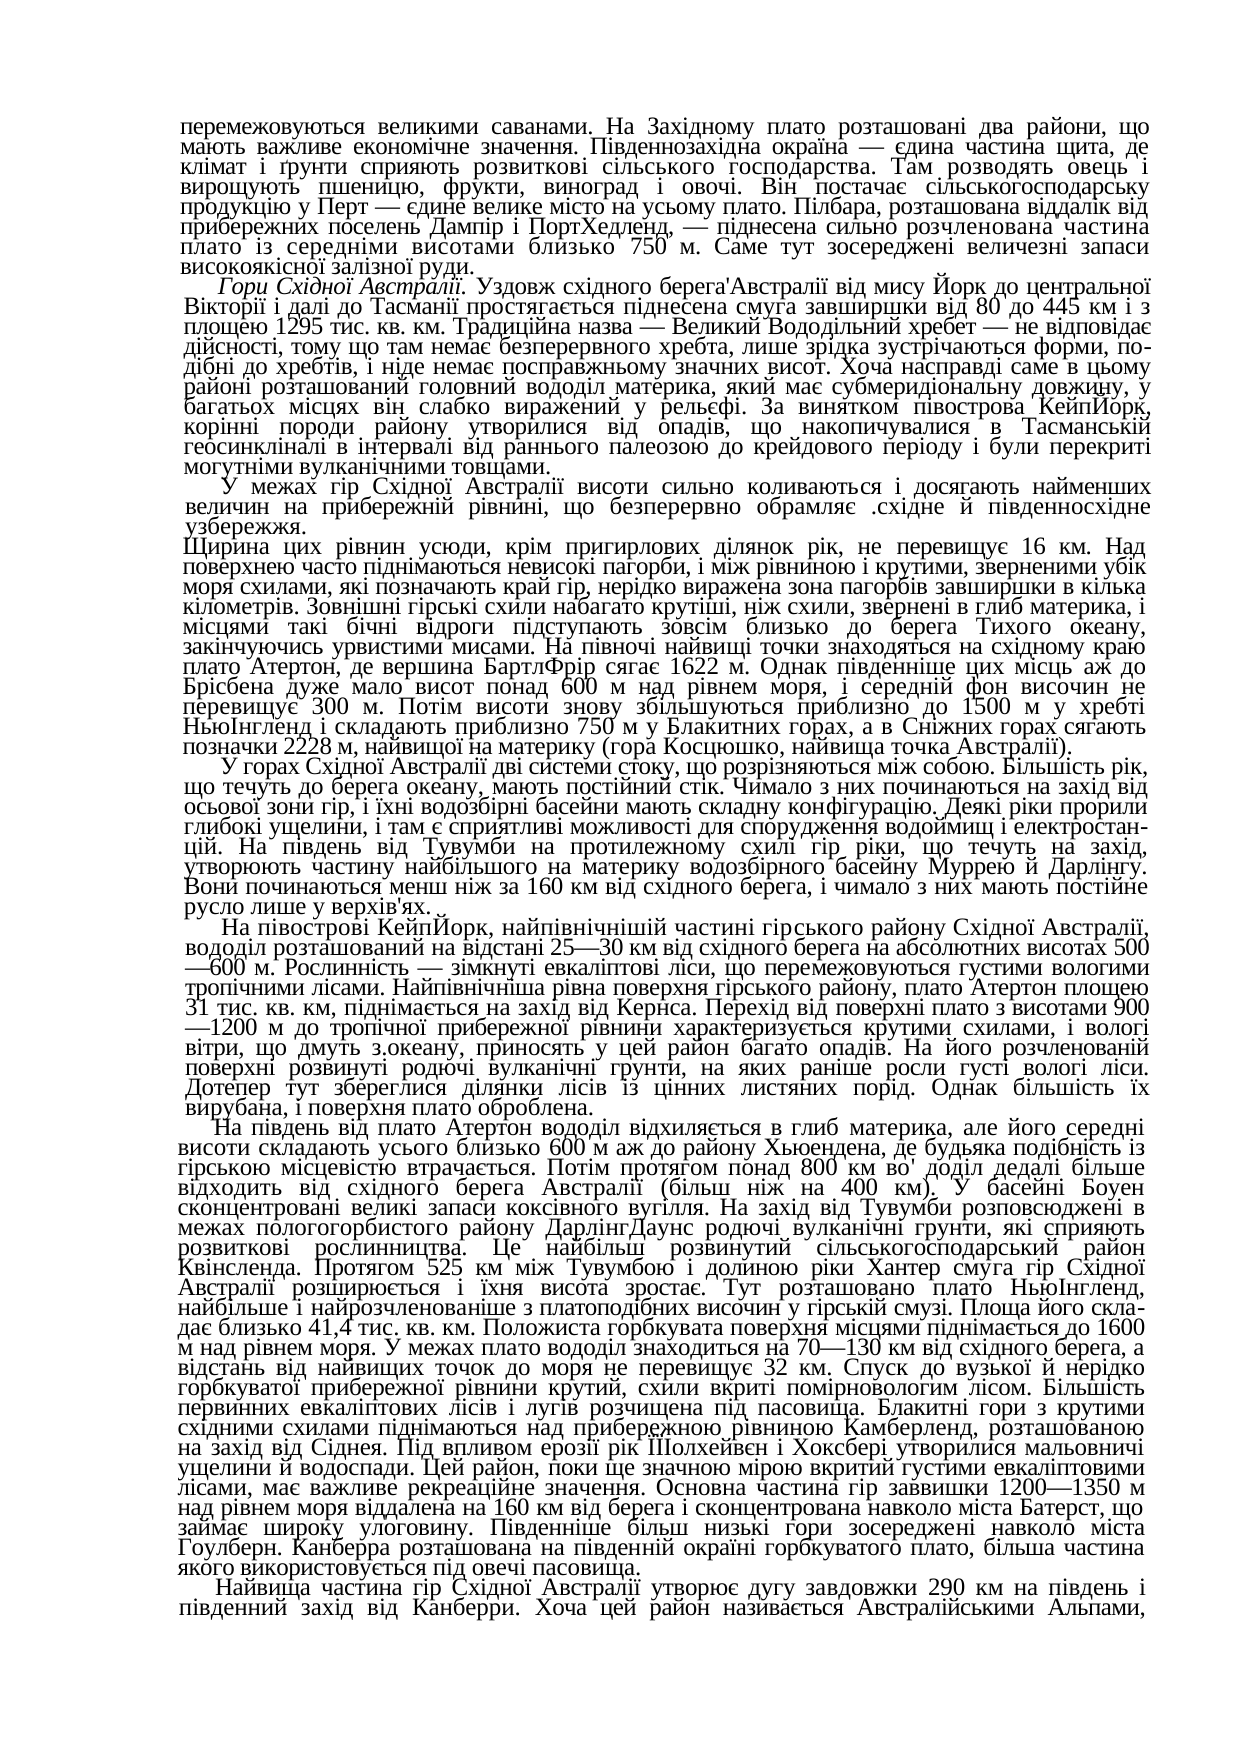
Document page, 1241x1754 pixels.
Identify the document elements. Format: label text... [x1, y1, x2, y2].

text На півострові КейпЙорк, найпівнічнішій частині гірського району Східної Австралії, вододіл розташований на відстані 25—30 км від східного берега на абсолютних висотах 500—600 м. Рослинність — зімкнуті евкаліптові ліси, що перемежовуються густими вологими тропічними лісами. Найпівнічніша рівна поверхня гірського району, плато Атертон площею 31 тис. кв. км, піднімається на захід від Кернса. Перехід від поверхні плато з висотами 900—1200 м до тропічної прибережної рівнини характеризується крутими схилами, і вологі вітри, що дмуть з.океану, приносять у цей район багато опадів. На його розчленованій поверхні розвинуті родючі вулканічні грунти, на яких раніше росли густі вологі ліси. Дотепер тут збереглися ділянки лісів із цінних листяних порід. Однак більшість їх вирубана, і поверхня плато оброблена. [185, 919, 1150, 1119]
text На південь від плато Атертон вододіл відхиляється в глиб материка, але його середні висоти складають усього близько 600 м аж до району Хьюендена, де будьяка подібність із гірською місцевістю втрачається. Потім протягом понад 800 км во' доділ дедалі більше відходить від східного берега Австралії (більш ніж на 400 км). У басейні Боуен сконцентровані великі запаси коксівного вугілля. На захід від Тувумби розповсюджені в межах пологогорбистого району ДарлінгДаунс родючі вулканічні грунти, які сприяють розвиткові рослинництва. Це найбільш розвинутий сільськогосподарський район Квінсленда. Протягом 525 км між Тувумбою і долиною ріки Хантер смуга гір Східної Австралії розширюється і їхня висота зростає. Тут розташовано плато НьюІнгленд, найбільше і найрозчленованіше з платоподібних височин у гірській смузі. Площа його складає близько 41,4 тис. кв. км. Положиста горбкувата поверхня місцями піднімається до 1600 м над рівнем моря. У межах плато вододіл знаходиться на 70—130 км від східного берега, а відстань від найвищих точок до моря не перевищує 32 км. Спуск до вузької й нерідко горбкуватої прибережної рівнини крутий, схили вкриті помірновологим лісом. Більшість первинних евкаліптових лісів і лугів розчищена під пасовища. Блакитні гори з крутими східними схилами піднімаються над прибережною рівниною Камберленд, розташованою на захід від Сіднея. Під впливом ерозії рік ЇЇІолхейвєн і Хоксбері утворилися мальовничі ущелини й водоспади. Цей район, поки ще значною мірою вкритий густими евкаліптовими лісами, має важливе рекреаційне значення. Основна частина гір заввишки 1200—1350 м над рівнем моря віддалена на 160 км від берега і сконцентрована навколо міста Батерст, що займає широку улоговину. Південніше більш низькі гори зосереджені навколо міста Гоулберн. Канберра розташована на південній окраїні горбкуватого плато, більша частина якого використовується під овечі пасовища. [177, 1120, 1145, 1580]
text Гори Східної Австралії. Уздовж східного берега'Австралії від мису Йорк до центральної Вікторії і далі до Тасманії простягається піднесена смуга завширшки від 80 до 445 км і з площею 1295 тис. кв. км. Традиційна назва — Великий Вододільний хребет — не відповідає дійсності, тому що там немає безперервного хребта, лише зрідка зустрічаються форми, подібні до хребтів, і ніде немає посправжньому значних висот. Хоча насправді саме в цьому районі розташований головний вододіл материка, який має субмеридіональну довжину, у багатьох місцях він слабко виражений у рельєфі. За винятком півострова КейпЙорк, корінні породи району утворилися від опадів, що накопичувалися в Тасманській геосинкліналі в інтервалі від раннього палеозою до крейдового періоду і були перекриті могутніми вулканічними товщами. [183, 278, 1152, 478]
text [179, 1580, 1146, 1620]
text У межах гір Східної Австралії висоти сильно коливаються і досягають найменших величин на прибережній рівнині, що безперервно обрамляє .східне й південносхідне узбережжя. [185, 478, 1152, 538]
text У горах Східної Австралії дві системи стоку, що розрізняються між собою. Більшість рік, що течуть до берега океану, мають постійний стік. Чимало з них починаються на захід від осьової зони гір, і їхні водозбірні басейни мають складну конфігурацію. Деякі ріки прорили глибокі ущелини, і там є сприятливі можливості для спорудження водоймищ і електростанцій. На південь від Тувумби на протилежному схилі гір ріки, що течуть на захід, утворюють частину найбільшого на материку водозбірного басейну Муррею й Дарлінгу. Вони починаються менш ніж за 160 км від східного берега, і чимало з них мають постійне русло лише у верхів'ях. [184, 759, 1148, 919]
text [180, 118, 1150, 278]
text Щирина цих рівнин усюди, крім пригирлових ділянок рік, не перевищує 16 км. Над поверхнею часто піднімаються невисокі пагорби, і між рівниною і крутими, зверненими убік моря схилами, які позначають край гір, нерідко виражена зона пагорбів завширшки в кілька кілометрів. Зовнішні гірські схили набагато крутіші, ніж схили, звернені в глиб материка, і місцями такі бічні відроги підступають зовсім близько до берега Тихого океану, закінчуючись урвистими мисами. На півночі найвищі точки знаходяться на східному краю плато Атертон, де вершина БартлФрір сягає 1622 м. Однак південніше цих місць аж до Брісбена дуже мало висот понад 600 м над рівнем моря, і середній фон височин не перевищує 300 м. Потім висоти знову збільшуються приблизно до 1500 м у хребті НьюІнгленд і складають приблизно 750 м у Блакитних горах, а в Сніжних горах сягають позначки 2228 м, найвищої на материку (гора Косцюшко, найвища точка Австралії). [182, 538, 1146, 758]
